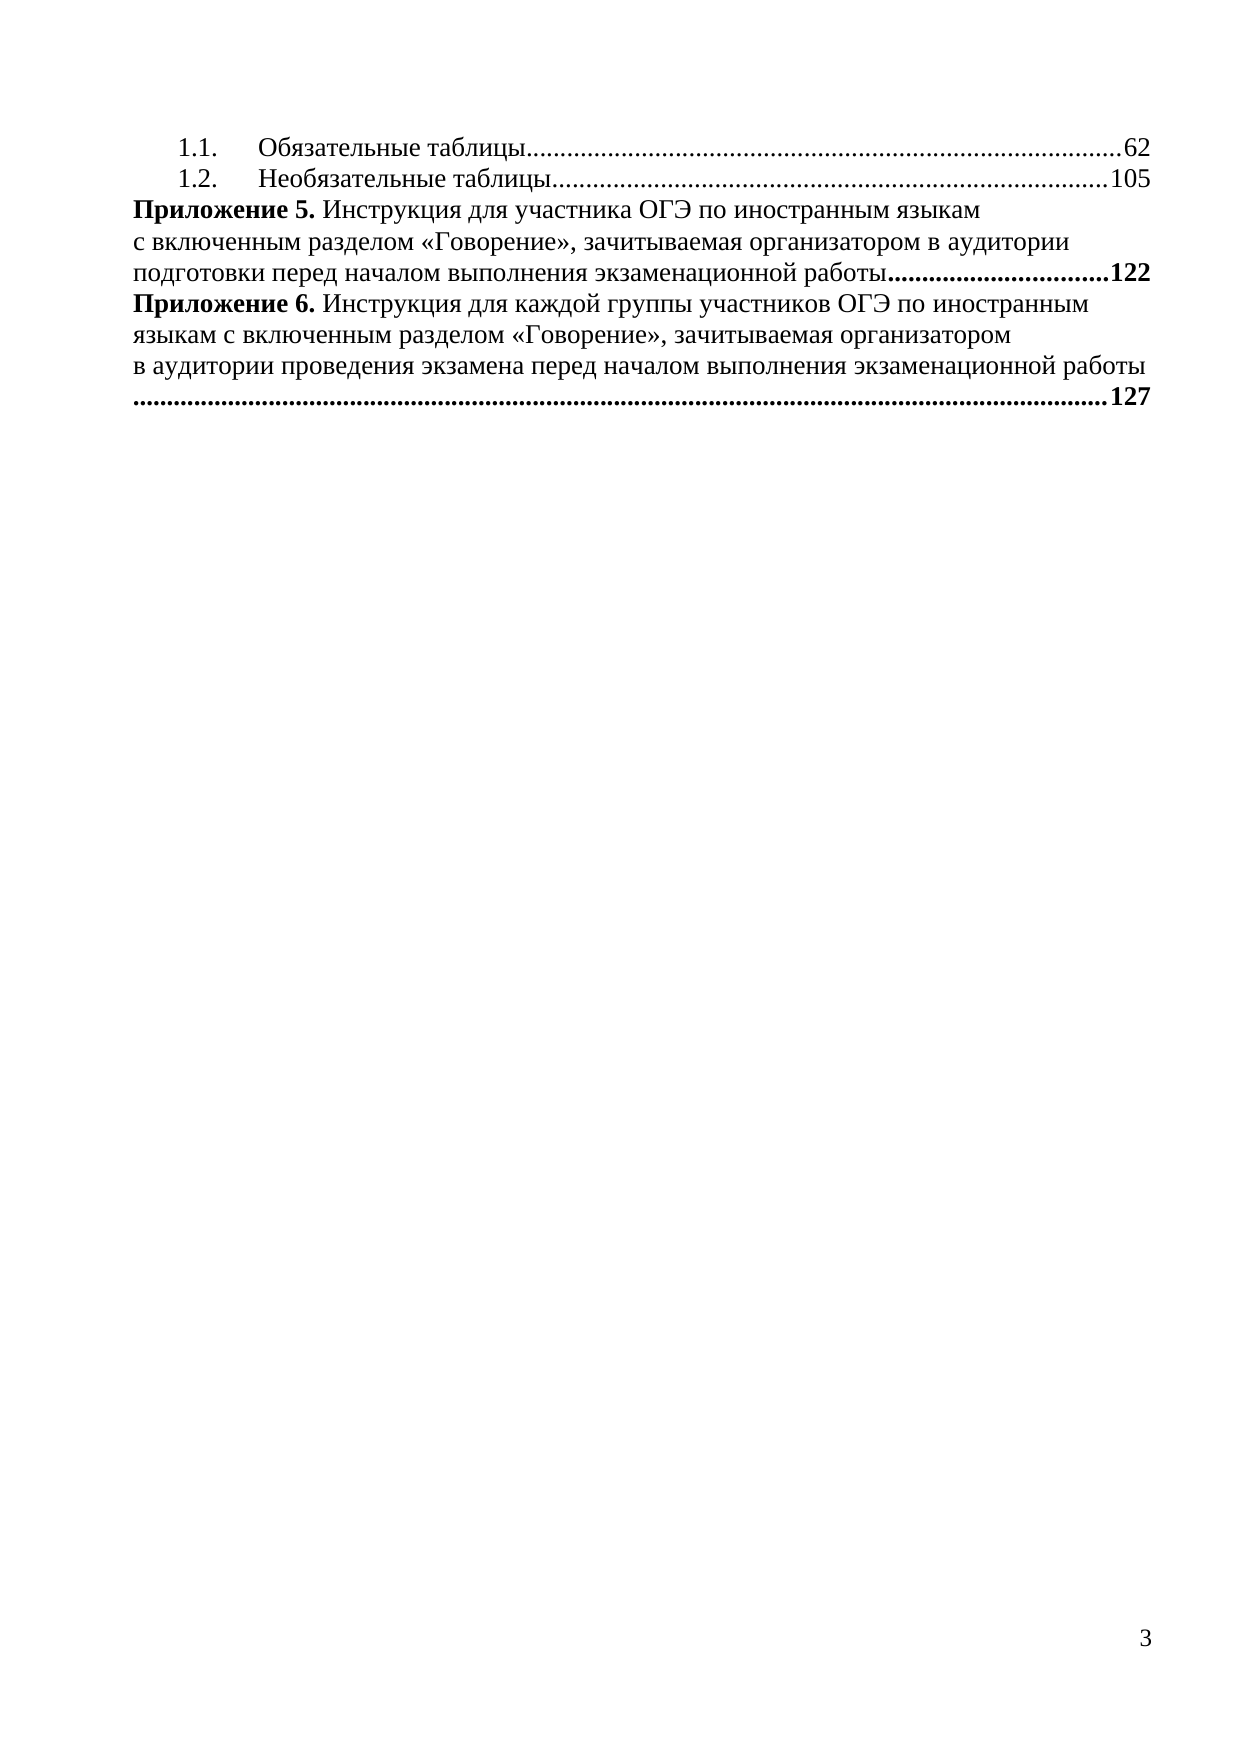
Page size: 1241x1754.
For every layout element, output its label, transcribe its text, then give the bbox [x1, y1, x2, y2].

text 1.2. Необязательные таблицы 105 [177, 162, 1152, 193]
text Приложение 5. Инструкция для участника ОГЭ по иностранным языкам с включенным разделом «Говорение», зачитываемая организатором в аудитории подготовки перед началом выполнения экзаменационной работы 122 [133, 193, 1152, 287]
text 1.1. Обязательные таблицы 62 [177, 131, 1152, 162]
text Приложение 6. Инструкция для каждой группы участников ОГЭ по иностранным языкам с включенным разделом «Говорение», зачитываемая организатором в аудитории проведения экзамена перед началом выполнения экзаменационной работы 127 [133, 287, 1152, 412]
